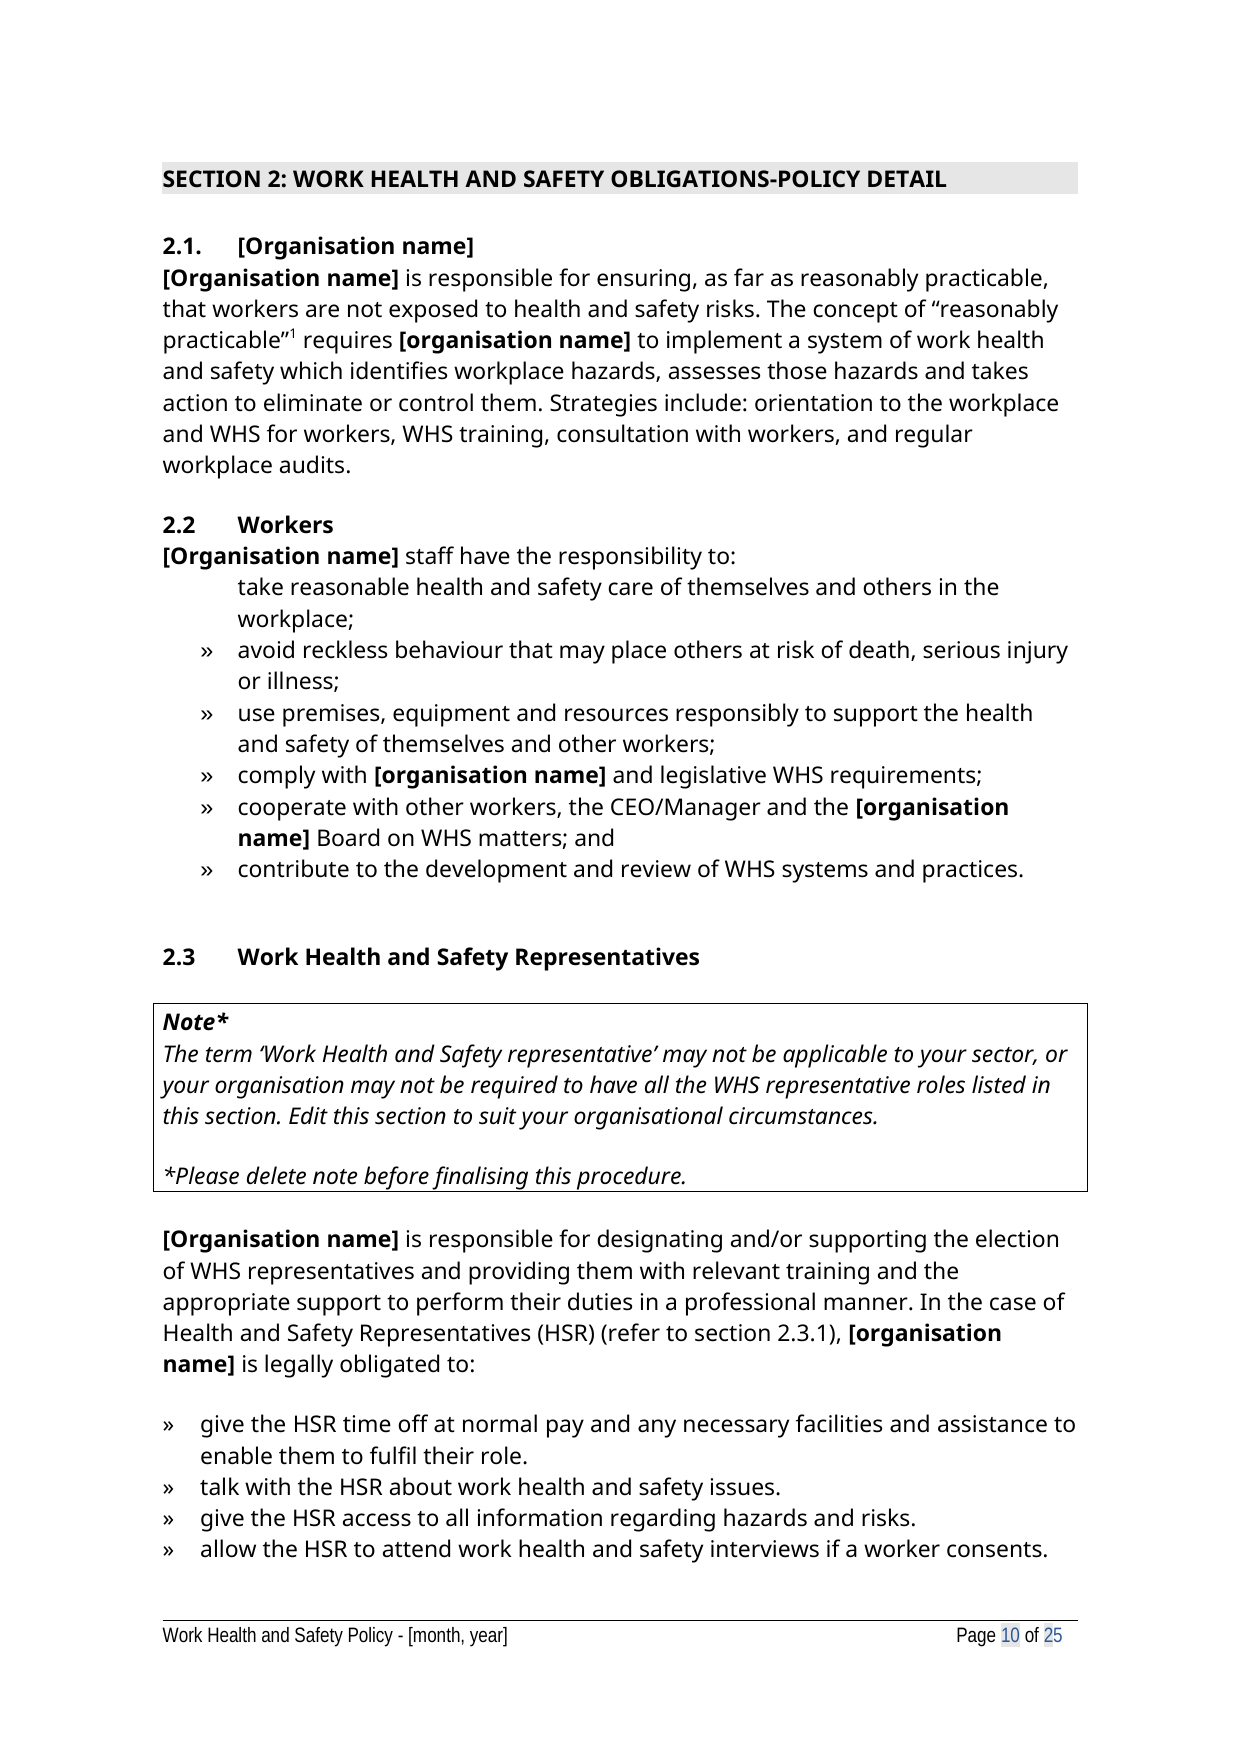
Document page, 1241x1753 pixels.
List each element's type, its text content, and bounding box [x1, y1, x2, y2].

subtitle 2.1. [Organisation name] [162, 230, 1078, 261]
list cooperate with other workers, the CEO/Manager and the [organisation name] Board on WHS matters; and [200, 790, 1078, 853]
list comply with [organisation name] and legislative WHS requirements; [200, 759, 1078, 790]
list allow the HSR to attend work health and safety interviews if a worker consents. [162, 1533, 1078, 1564]
text The term ‘Work Health and Safety representative’ may not be applicable to your sector, or your organisation may not be required to have all the WHS representative roles listed in this section. Edit this section to suit your organisational circumstances. [162, 1037, 1078, 1157]
list contribute to the development and review of WHS systems and practices. [200, 853, 1078, 884]
subtitle 2.3 Work Health and Safety Representatives [162, 941, 1078, 972]
list avoid reckless behaviour that may place others at risk of death, serious injury or illness; [200, 634, 1078, 696]
list use premises, equipment and resources responsibly to support the health and safety of themselves and other workers; [200, 696, 1078, 759]
text *Please delete note before finalising this procedure. [154, 1157, 1087, 1191]
text [Organisation name] is responsible for designating and/or supporting the election of WHS representatives and providing them with relevant training and the appropriate support to perform their duties in a professional manner. In the case of Health and Safety Representatives (HSR) (refer to section 2.3.1), [organisation name] is legally obligated to: [162, 1223, 1078, 1408]
list give the HSR time off at normal pay and any necessary facilities and assistance to enable them to fulfil their role. [162, 1408, 1078, 1471]
text [Organisation name] is responsible for ensuring, as far as reasonably practicable, that workers are not exposed to health and safety risks. The concept of “reasonably practicable”1 requires [organisation name] to implement a system of work health and safety which identifies workplace hazards, assesses those hazards and takes action to eliminate or control them. Strategies include: orientation to the workplace and WHS for workers, WHS training, consultation with workers, and regular workplace audits. [162, 261, 1078, 509]
text 2.2 Workers [Organisation name] staff have the responsibility to: [162, 509, 1078, 571]
subtitle SECTION 2: WORK HEALTH AND SAFETY OBLIGATIONS-POLICY DETAIL [162, 162, 1078, 194]
list talk with the HSR about work health and safety issues. [162, 1471, 1078, 1502]
text Note* [154, 1004, 1087, 1037]
list give the HSR access to all information regarding hazards and risks. [162, 1502, 1078, 1533]
text take reasonable health and safety care of themselves and others in the workplace; [237, 571, 1078, 634]
